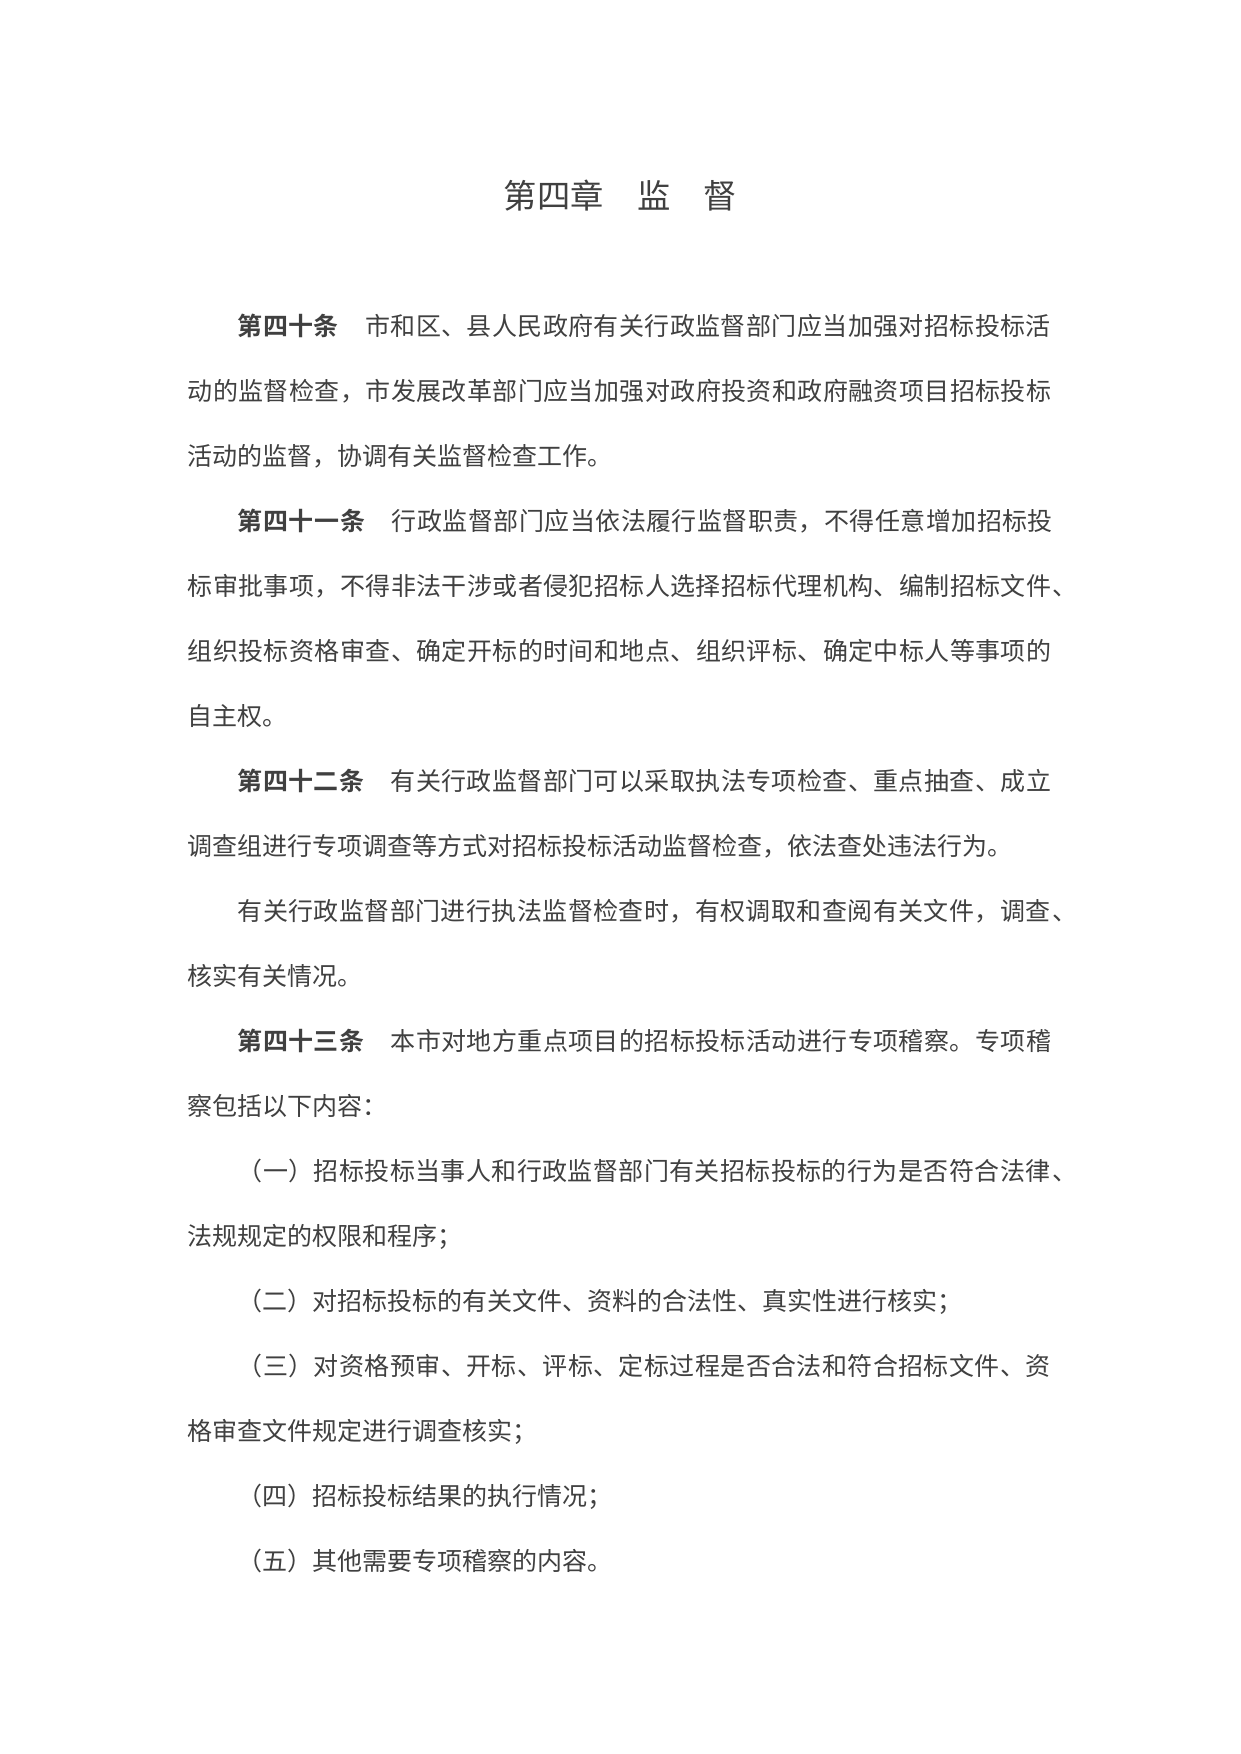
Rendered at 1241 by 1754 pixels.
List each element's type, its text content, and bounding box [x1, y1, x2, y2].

text 第四十二条 有关行政监督部门可以采取执法专项检查、重点抽查、成立调查组进行专项调查等方式对招标投标活动监督检查，依法查处违法行为。 [187, 747, 1053, 877]
text 第四十一条 行政监督部门应当依法履行监督职责，不得任意增加招标投标审批事项，不得非法干涉或者侵犯招标人选择招标代理机构、编制招标文件、组织投标资格审查、确定开标的时间和地点、组织评标、确定中标人等事项的自主权。 [187, 487, 1053, 747]
text （三）对资格预审、开标、评标、定标过程是否合法和符合招标文件、资格审查文件规定进行调查核实； [187, 1332, 1053, 1462]
text （二）对招标投标的有关文件、资料的合法性、真实性进行核实； [187, 1267, 1053, 1332]
text （一）招标投标当事人和行政监督部门有关招标投标的行为是否符合法律、法规规定的权限和程序； [187, 1137, 1053, 1267]
text （四）招标投标结果的执行情况； [187, 1462, 1053, 1527]
text 第四十条 市和区、县人民政府有关行政监督部门应当加强对招标投标活动的监督检查，市发展改革部门应当加强对政府投资和政府融资项目招标投标活动的监督，协调有关监督检查工作。 [187, 292, 1053, 487]
text 第四章 监 督 [187, 162, 1053, 227]
text 第四十三条 本市对地方重点项目的招标投标活动进行专项稽察。专项稽察包括以下内容： [187, 1007, 1053, 1137]
text （五）其他需要专项稽察的内容。 [187, 1527, 1053, 1592]
text 有关行政监督部门进行执法监督检查时，有权调取和查阅有关文件，调查、核实有关情况。 [187, 877, 1053, 1007]
